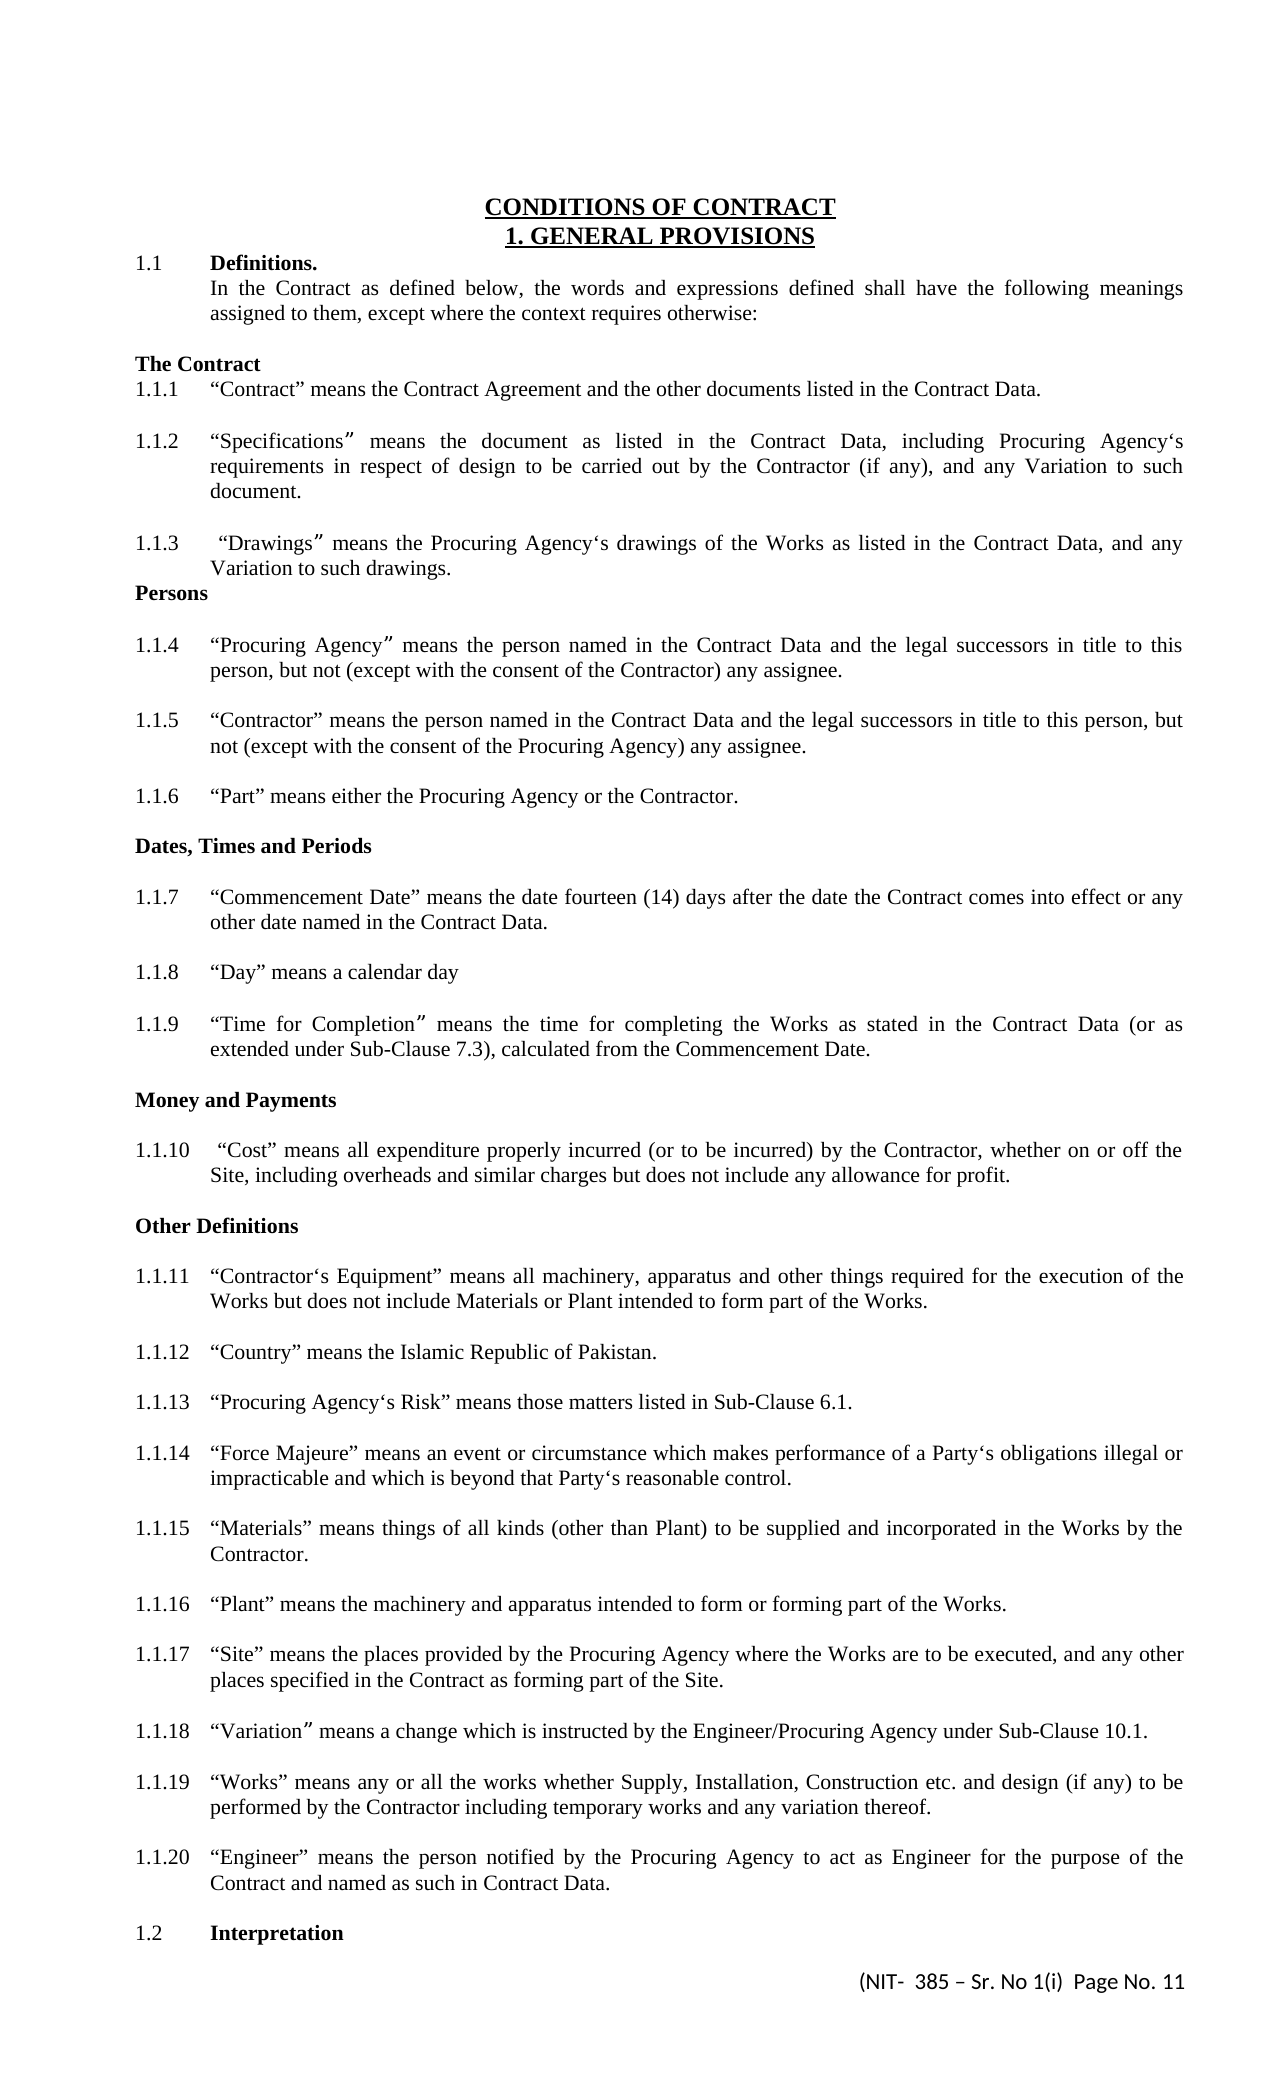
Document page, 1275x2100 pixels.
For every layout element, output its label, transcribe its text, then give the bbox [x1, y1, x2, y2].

text In the Contract as defined below, the words and expressions defined shall have the following meanings assigned to them, except where the context requires otherwise: [210, 275, 1185, 326]
text 1.1.18 “Variation” means a change which is instructed by the Engineer/Procuring Agency under Sub-Clause 10.1. [135, 1717, 1185, 1743]
text 1.1.14 “Force Majeure” means an event or circumstance which makes performance of a Party‘s obligations illegal or impracticable and which is beyond that Party‘s reasonable control. [135, 1440, 1185, 1490]
text Persons [135, 580, 1185, 605]
text 1.1.8 “Day” means a calendar day [135, 959, 1185, 985]
text 1.1.13 “Procuring Agency‘s Risk” means those matters listed in Sub-Clause 6.1. [135, 1389, 1185, 1414]
text 1.1.20 “Engineer” means the person notified by the Procuring Agency to act as Engineer for the purpose of the Contract and named as such in Contract Data. [135, 1844, 1185, 1895]
text 1.1.6 “Part” means either the Procuring Agency or the Contractor. [135, 783, 1185, 808]
text 1.1.19 “Works” means any or all the works whether Supply, Installation, Construction etc. and design (if any) to be performed by the Contractor including temporary works and any variation thereof. [135, 1769, 1185, 1819]
text 1.1.2 “Specifications” means the document as listed in the Contract Data, including Procuring Agency‘s requirements in respect of design to be carried out by the Contractor (if any), and any Variation to such document. [135, 426, 1185, 503]
text Other Definitions [135, 1213, 1185, 1238]
text 1.1.9 “Time for Completion” means the time for completing the Works as stated in the Contract Data (or as extended under Sub-Clause 7.3), calculated from the Commencement Date. [135, 1010, 1185, 1062]
text 1.1.5 “Contractor” means the person named in the Contract Data and the legal successors in title to this person, but not (except with the consent of the Procuring Agency) any assignee. [135, 707, 1185, 758]
text 1. GENERAL PROVISIONS [135, 221, 1185, 250]
text 1.1.7 “Commencement Date” means the date fourteen (14) days after the date the Contract comes into effect or any other date named in the Contract Data. [135, 884, 1185, 934]
text 1.1 Definitions. [135, 250, 1185, 275]
text 1.1.10 “Cost” means all expenditure properly incurred (or to be incurred) by the Contractor, whether on or off the Site, including overheads and similar charges but does not include any allowance for profit. [135, 1137, 1185, 1188]
text Money and Payments [135, 1087, 1185, 1112]
text Dates, Times and Periods [135, 833, 1185, 859]
text 1.1.11 “Contractor‘s Equipment” means all machinery, apparatus and other things required for the execution of the Works but does not include Materials or Plant intended to form part of the Works. [135, 1263, 1185, 1314]
text 1.2 Interpretation [135, 1920, 1185, 1945]
text 1.1.3 “Drawings” means the Procuring Agency‘s drawings of the Works as listed in the Contract Data, and any Variation to such drawings. [135, 528, 1185, 580]
text 1.1.4 “Procuring Agency” means the person named in the Contract Data and the legal successors in title to this person, but not (except with the consent of the Contractor) any assignee. [135, 631, 1185, 682]
text 1.1.1 “Contract” means the Contract Agreement and the other documents listed in the Contract Data. [135, 376, 1185, 401]
text 1.1.12 “Country” means the Islamic Republic of Pakistan. [135, 1339, 1185, 1364]
text The Contract [135, 351, 1185, 376]
text 1.1.17 “Site” means the places provided by the Procuring Agency where the Works are to be executed, and any other places specified in the Contract as forming part of the Site. [135, 1641, 1185, 1692]
text 1.1.16 “Plant” means the machinery and apparatus intended to form or forming part of the Works. [135, 1591, 1185, 1616]
text 1.1.15 “Materials” means things of all kinds (other than Plant) to be supplied and incorporated in the Works by the Contractor. [135, 1515, 1185, 1566]
text CONDITIONS OF CONTRACT [135, 192, 1185, 221]
